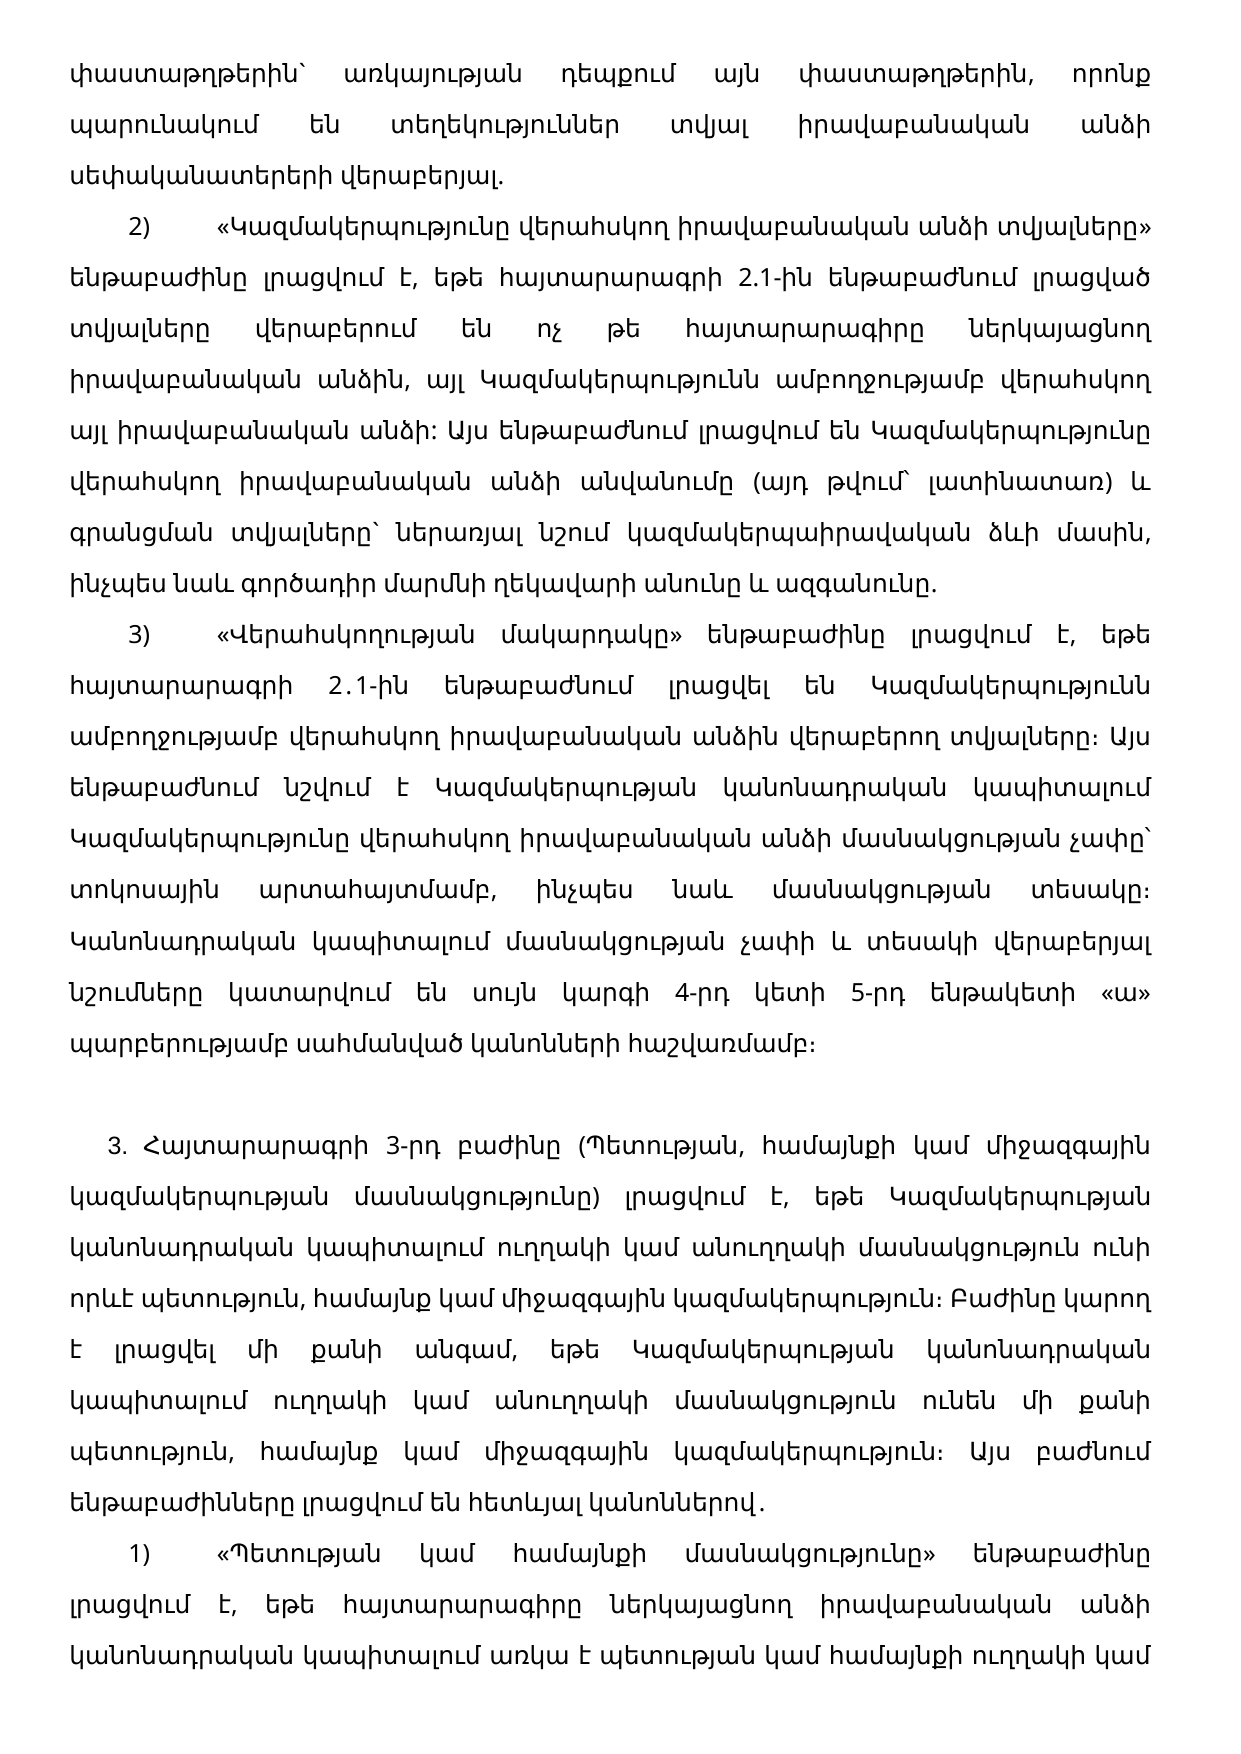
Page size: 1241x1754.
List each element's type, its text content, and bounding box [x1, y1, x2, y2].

list «Կազմակերպությունը վերահսկող իրավաբանական անձի տվյալները» ենթաբաժինը լրացվում է, եթե հայտարարագրի 2.1-ին ենթաբաժնում լրացված տվյալները վերաբերում են ոչ թե հայտարարագիրը ներկայացնող իրավաբանական անձին, այլ Կազմակերպությունն ամբողջությամբ վերահսկող այլ իրավաբանական անձի: Այս ենթաբաժնում լրացվում են Կազմակերպությունը վերահսկող իրավաբանական անձի անվանումը (այդ թվում՝ լատինատառ) և գրանցման տվյալները` ներառյալ նշում կազմակերպաիրավական ձևի մասին, ինչպես նաև գործադիր մարմնի ղեկավարի անունը և ազգանունը. [69, 209, 1152, 600]
list «Վերահսկողության մակարդակը» ենթաբաժինը լրացվում է, եթե հայտարարագրի 2․1-ին ենթաբաժնում լրացվել են Կազմակերպությունն ամբողջությամբ վերահսկող իրավաբանական անձին վերաբերող տվյալները։ Այս ենթաբաժնում նշվում է Կազմակերպության կանոնադրական կապիտալում Կազմակերպությունը վերահսկող իրավաբանական անձի մասնակցության չափը՝ տոկոսային արտահայտմամբ, ինչպես նաև մասնակցության տեսակը։ Կանոնադրական կապիտալում մասնակցության չափի և տեսակի վերաբերյալ նշումները կատարվում են սույն կարգի 4-րդ կետի 5-րդ ենթակետի «ա» պարբերությամբ սահմանված կանոնների հաշվառմամբ։ [69, 617, 1152, 1059]
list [69, 1536, 1152, 1672]
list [69, 56, 1152, 192]
list Հայտարարագրի 3-րդ բաժինը (Պետության, համայնքի կամ միջազգային կազմակերպության մասնակցությունը) լրացվում է, եթե Կազմակերպության կանոնադրական կապիտալում ուղղակի կամ անուղղակի մասնակցություն ունի որևէ պետություն, համայնք կամ միջազգային կազմակերպություն։ Բաժինը կարող է լրացվել մի քանի անգամ, եթե Կազմակերպության կանոնադրական կապիտալում ուղղակի կամ անուղղակի մասնակցություն ունեն մի քանի պետություն, համայնք կամ միջազգային կազմակերպություն։ Այս բաժնում ենթաբաժինները լրացվում են հետևյալ կանոններով․ [69, 1127, 1152, 1519]
